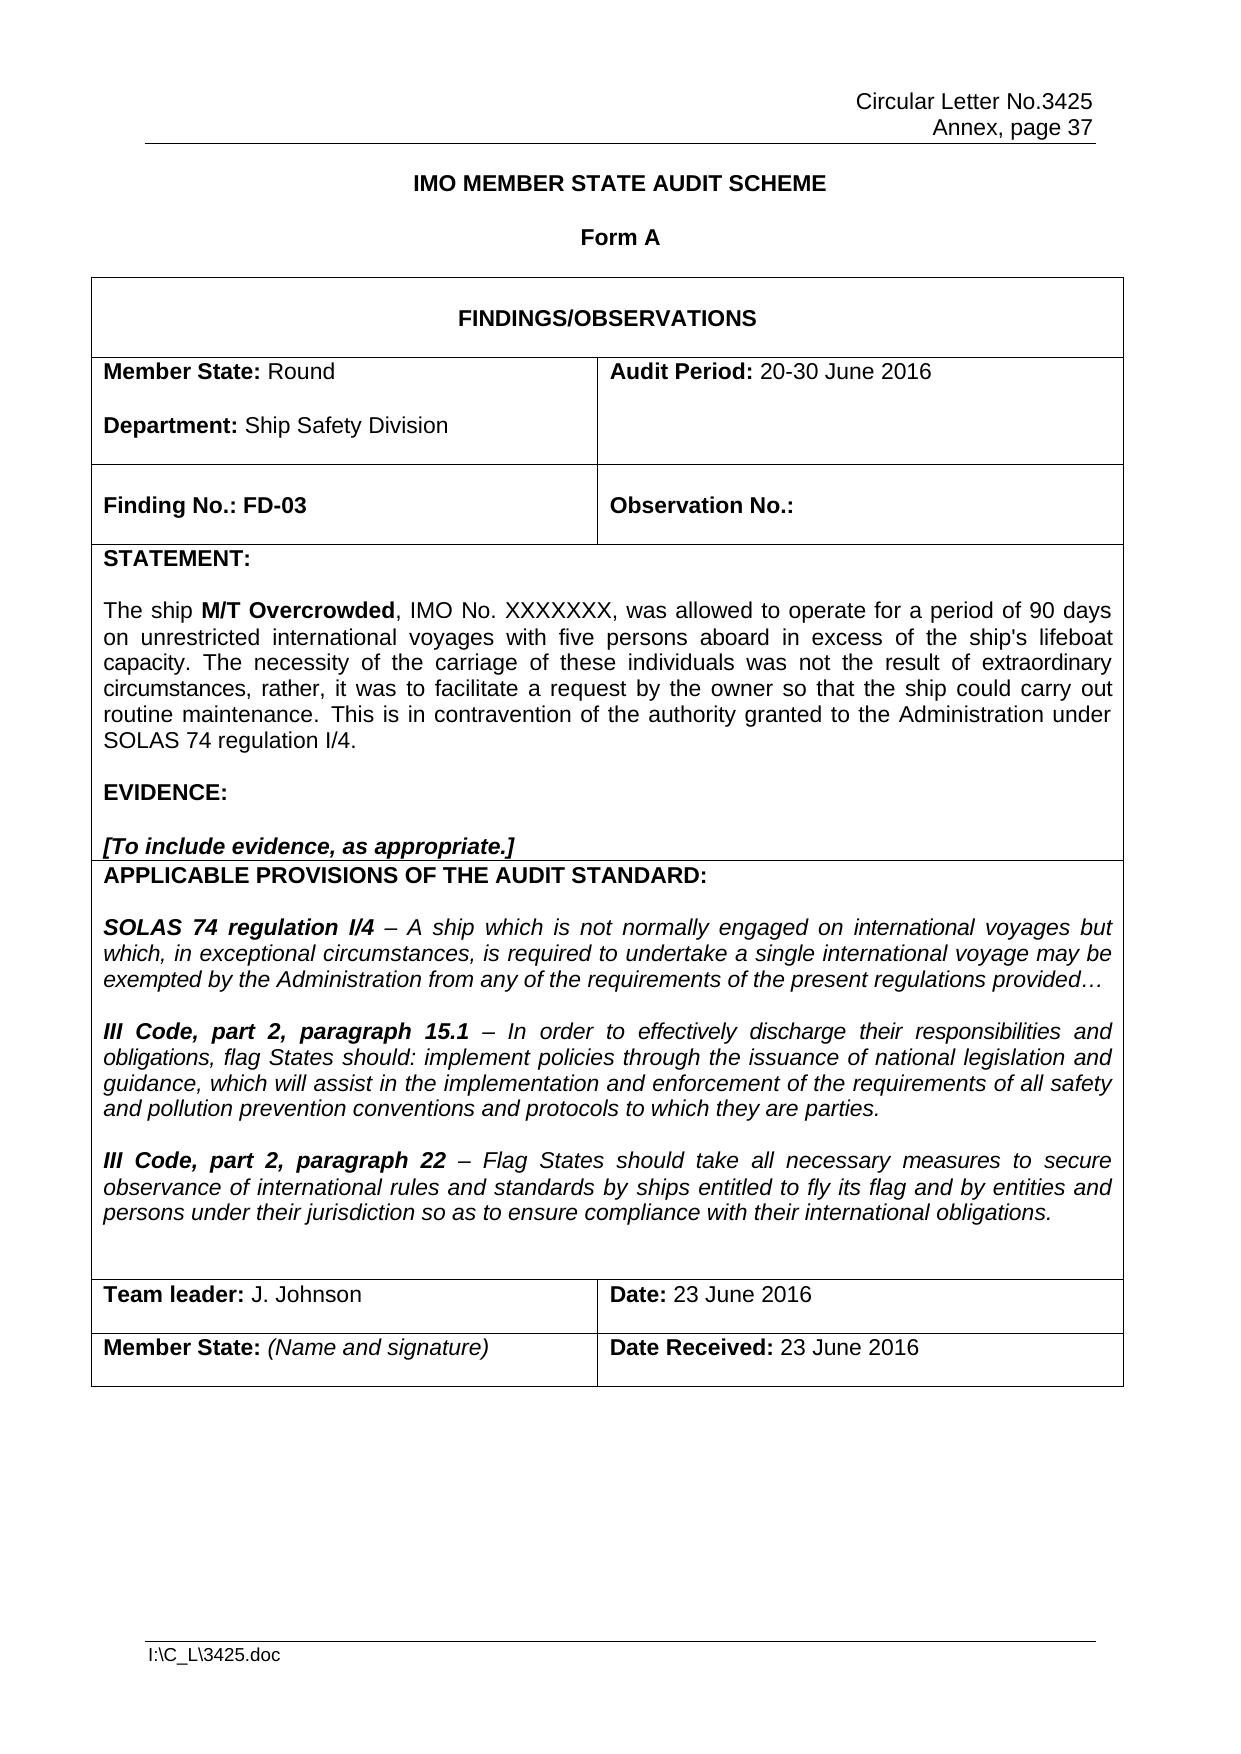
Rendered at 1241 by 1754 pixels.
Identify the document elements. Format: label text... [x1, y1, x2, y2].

table_cell Date Received: 23 June 2016 [598, 1334, 1123, 1386]
table_cell STATEMENT: The ship M/T Overcrowded, IMO No. XXXXXXX, was allowed to operate for a period of 90 days on unrestricted international voyages with five persons aboard in excess of the ship's lifeboat capacity. The necessity of the carriage of these individuals was not the result of extraordinary circumstances, rather, it was to facilitate a request by the owner so that the ship could carry out routine maintenance. This is in contravention of the authority granted to the Administration under SOLAS 74 regulation I/4. EVIDENCE: [To include evidence, as appropriate.] [92, 545, 1123, 860]
table_cell Team leader: J. Johnson [92, 1280, 597, 1333]
table_header FINDINGS/OBSERVATIONS [92, 278, 1123, 357]
table_cell Member State: (Name and signature) [92, 1334, 597, 1386]
text Form A [301, 223, 940, 250]
table_cell Observation No.: [598, 465, 1123, 544]
text IMO MEMBER STATE AUDIT SCHEME [301, 170, 939, 196]
table_cell Finding No.: FD-03 [92, 465, 597, 544]
table_cell Date: 23 June 2016 [598, 1280, 1123, 1333]
table_cell Audit Period: 20-30 June 2016 [598, 358, 1123, 464]
table_cell Member State: Round Department: Ship Safety Division [92, 358, 597, 464]
table_cell APPLICABLE PROVISIONS OF THE AUDIT STANDARD: SOLAS 74 regulation I/4 – A ship which is not normally engaged on international voyages but which, in exceptional circumstances, is required to undertake a single international voyage may be exempted by the Administration from any of the requirements of the present regulations provided… III Code, part 2, paragraph 15.1 – In order to effectively discharge their responsibilities and obligations, flag States should: implement policies through the issuance of national legislation and guidance, which will assist in the implementation and enforcement of the requirements of all safety and pollution prevention conventions and protocols to which they are parties. III Code, part 2, paragraph 22 – Flag States should take all necessary measures to secure observance of international rules and standards by ships entitled to fly its flag and by entities and persons under their jurisdiction so as to ensure compliance with their international obligations. [92, 861, 1123, 1279]
